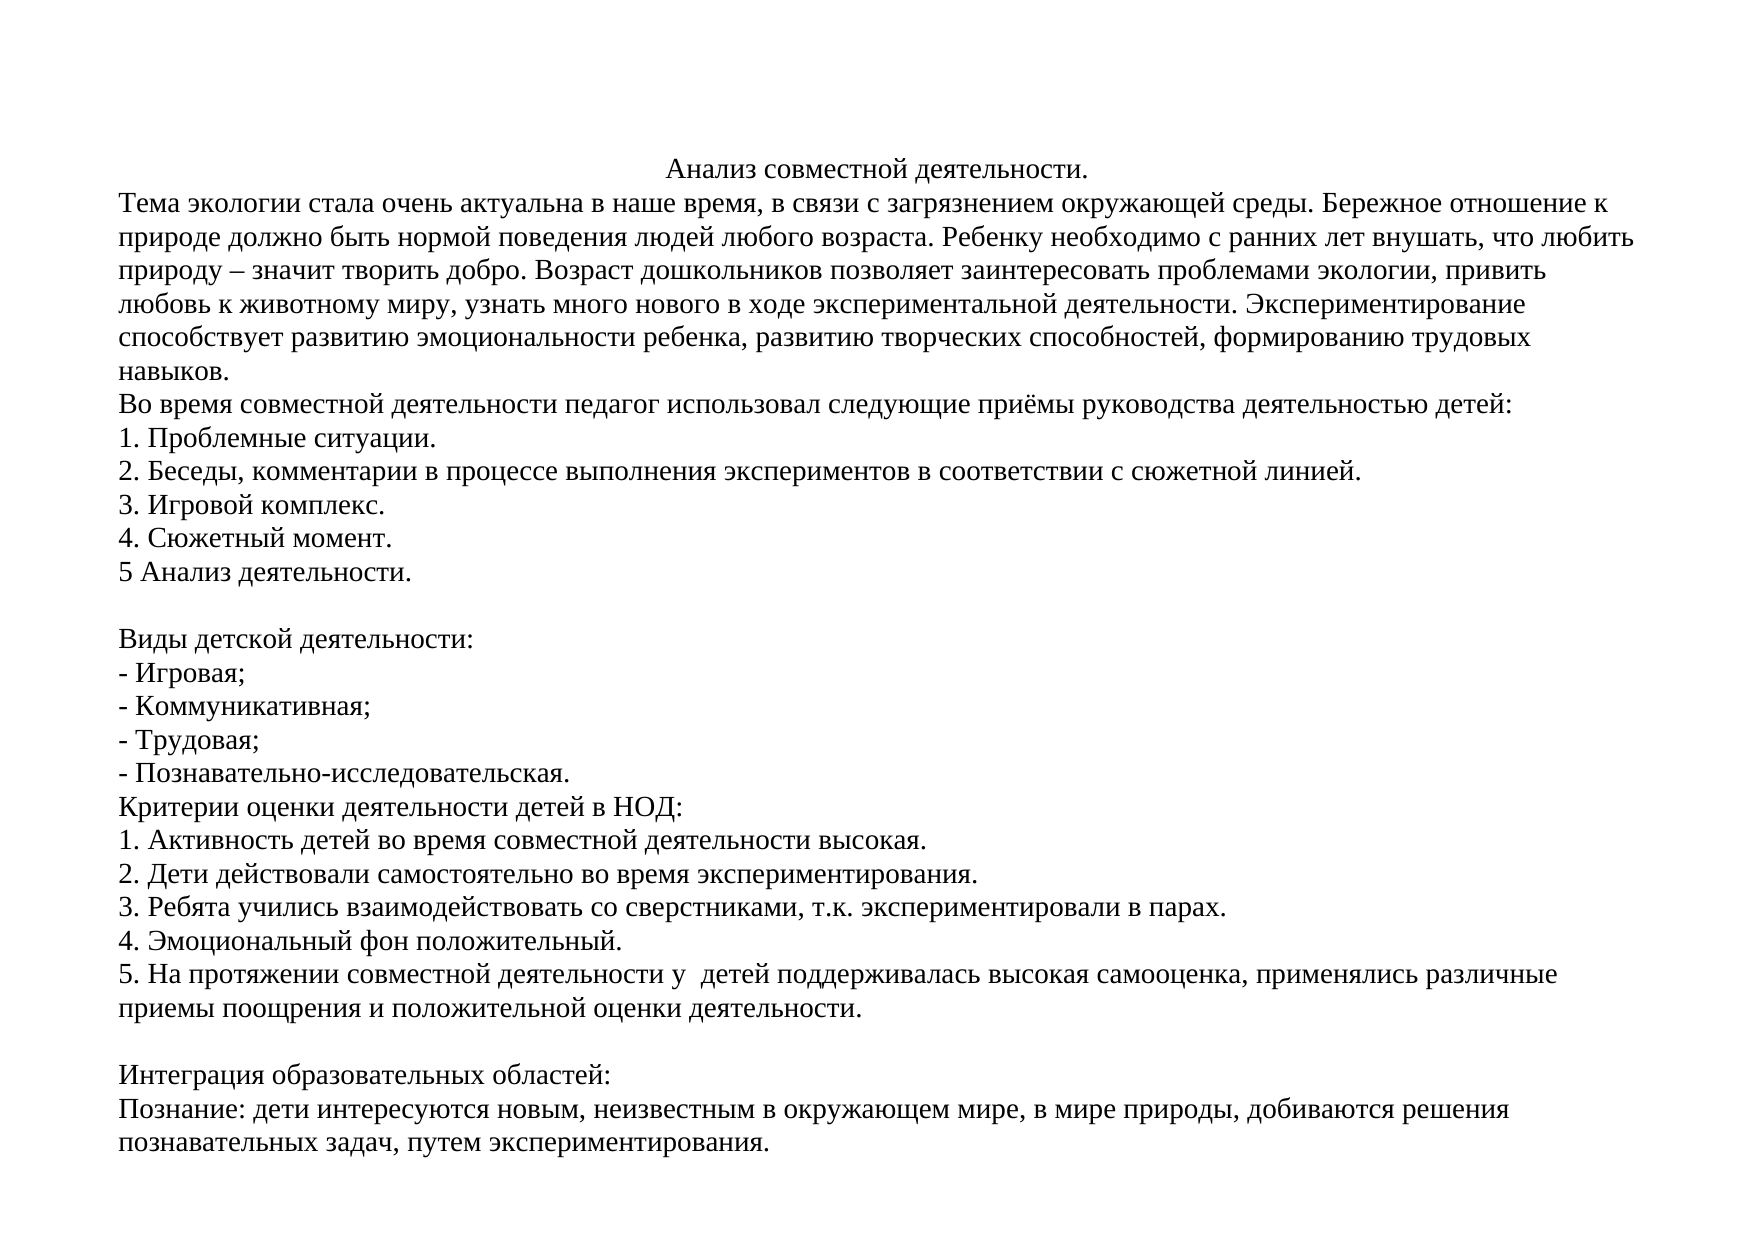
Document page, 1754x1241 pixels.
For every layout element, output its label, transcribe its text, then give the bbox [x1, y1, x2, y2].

text 2. Беседы, комментарии в процессе выполнения экспериментов в соответствии с сюжетной линией. [118, 453, 1636, 487]
text - Коммуникативная; [118, 688, 1636, 722]
text 3. Игровой комплекс. [118, 487, 1636, 521]
text Анализ совместной деятельности. [118, 152, 1636, 185]
text Познание: дети интересуются новым, неизвестным в окружающем мире, в мире природы, добиваются решения познавательных задач, путем экспериментирования. [118, 1091, 1636, 1158]
text 1. Активность детей во время совместной деятельности высокая. [118, 822, 1636, 856]
text - Познавательно-исследовательская. [118, 755, 1636, 789]
text Интеграция образовательных областей: [118, 1057, 1636, 1091]
text - Игровая; [118, 655, 1636, 688]
text - Трудовая; [118, 722, 1636, 755]
text Во время совместной деятельности педагог использовал следующие приёмы руководства деятельностью детей: [118, 386, 1636, 420]
text 4. Сюжетный момент. [118, 521, 1636, 554]
text Тема экологии стала очень актуальна в наше время, в связи с загрязнением окружающей среды. Бережное отношение к природе должно быть нормой поведения людей любого возраста. Ребенку необходимо с ранних лет внушать, что любить природу – значит творить добро. Возраст дошкольников позволяет заинтересовать проблемами экологии, привить любовь к животному миру, узнать много нового в ходе экспериментальной деятельности. Экспериментирование способствует развитию эмоциональности ребенка, развитию творческих способностей, формированию трудовых навыков. [118, 185, 1636, 386]
text 1. Проблемные ситуации. [118, 420, 1636, 453]
text 3. Ребята учились взаимодействовать со сверстниками, т.к. экспериментировали в парах. [118, 889, 1636, 923]
text 5. На протяжении совместной деятельности у детей поддерживалась высокая самооценка, применялись различные приемы поощрения и положительной оценки деятельности. [118, 957, 1636, 1024]
text Виды детской деятельности: [118, 621, 1636, 655]
text 2. Дети действовали самостоятельно во время экспериментирования. [118, 856, 1636, 889]
text 4. Эмоциональный фон положительный. [118, 923, 1636, 957]
text Критерии оценки деятельности детей в НОД: [118, 789, 1636, 822]
text 5 Анализ деятельности. [118, 554, 1636, 588]
